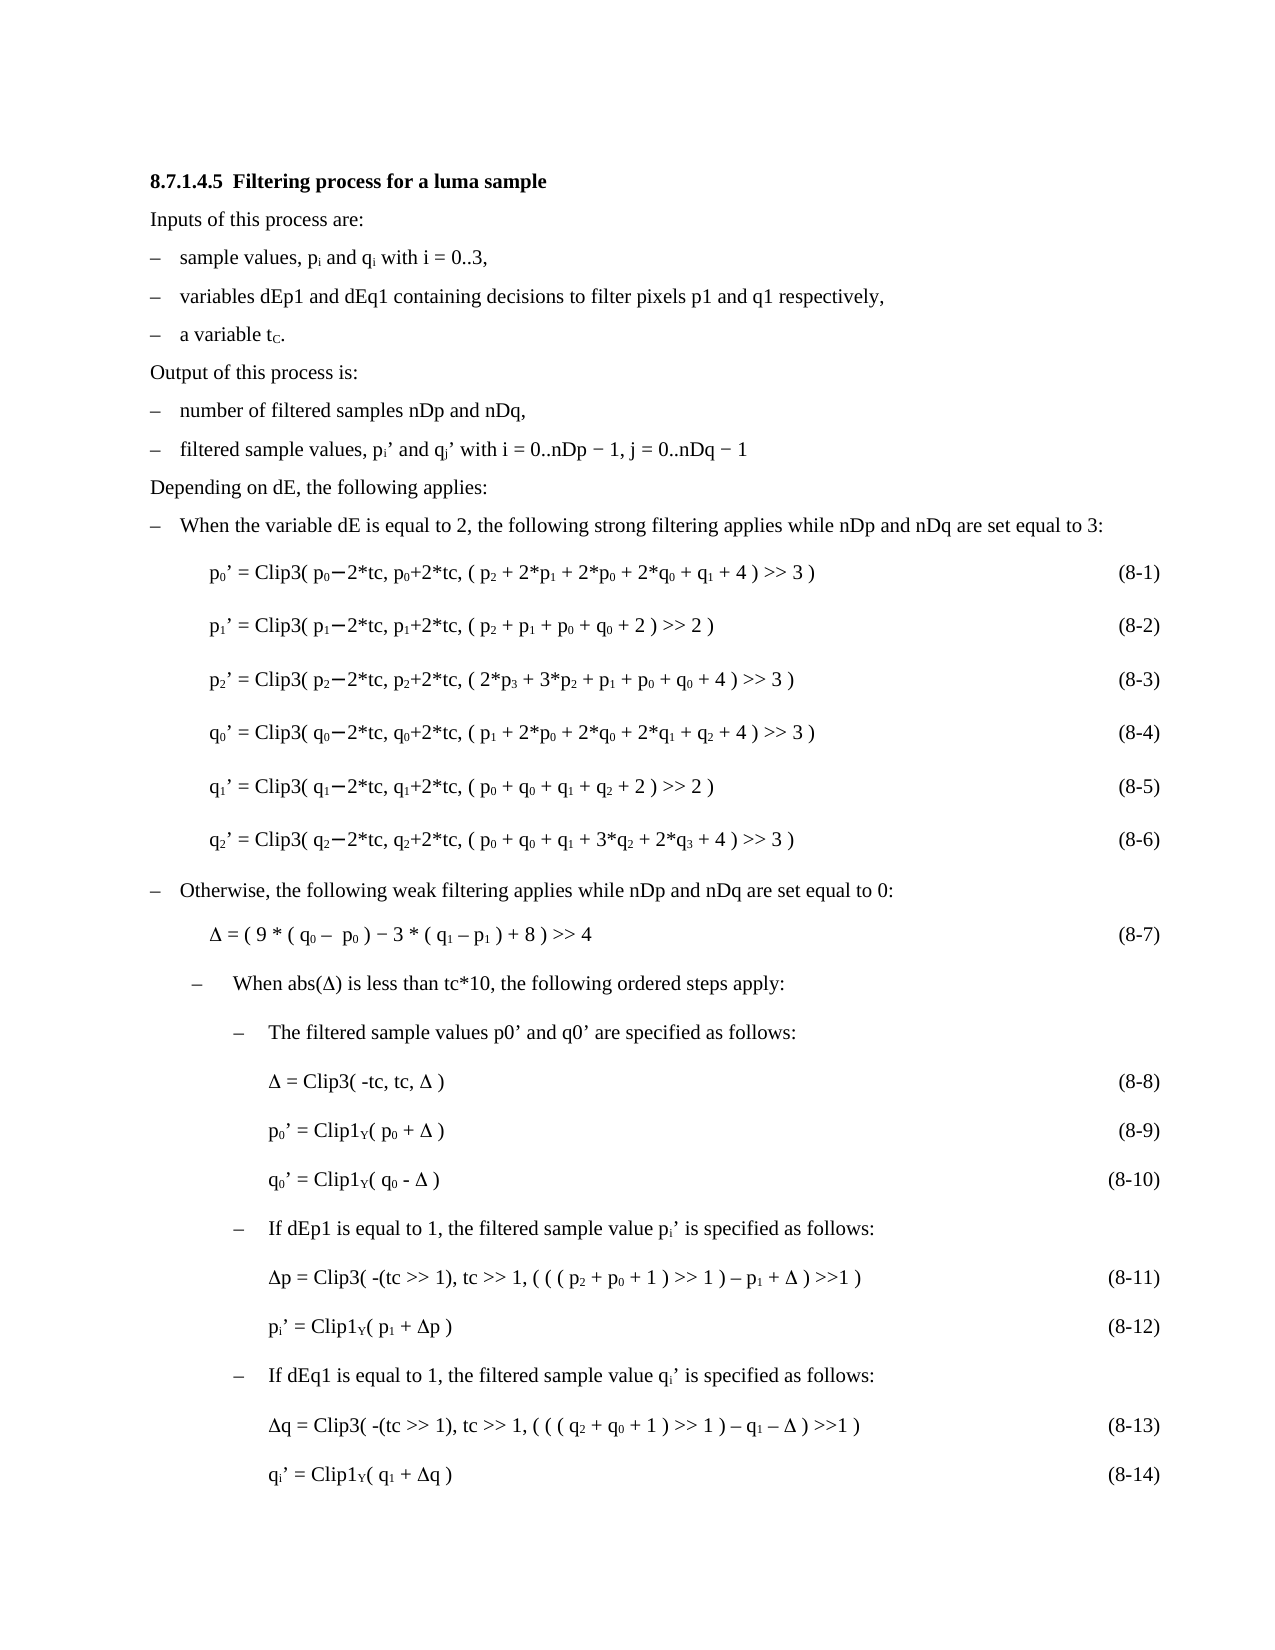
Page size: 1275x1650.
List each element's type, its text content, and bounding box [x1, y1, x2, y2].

text Output of this process is: [150, 360, 1125, 384]
list When abs() is less than tc*10, the following ordered steps apply: [192, 971, 1125, 995]
list If dEp1 is equal to 1, the filtered sample value pi’ is specified as follows: [233, 1216, 1125, 1240]
text – When the variable dE is equal to 2, the following strong filtering applies while nDp and nDq are set equal to 3: [150, 513, 1125, 537]
text – Otherwise, the following weak filtering applies while nDp and nDq are set equal to 0: [150, 878, 1125, 902]
text Inputs of this process are: [150, 207, 1125, 231]
text Depending on dE, the following applies: [150, 475, 1125, 499]
list If dEq1 is equal to 1, the filtered sample value qi’ is specified as follows: [233, 1363, 1125, 1387]
text – a variable tC. [150, 322, 1125, 346]
list The filtered sample values p0’ and q0’ are specified as follows: [233, 1020, 1125, 1044]
text – number of filtered samples nDp and nDq, [150, 398, 1125, 422]
text – sample values, pi and qi with i = 0..3, [150, 245, 1125, 269]
subtitle Filtering process for a luma sample [150, 169, 1125, 193]
text – filtered sample values, pi’ and qj’ with i = 0..nDp − 1, j = 0..nDq − 1 [150, 436, 1125, 461]
text – variables dEp1 and dEq1 containing decisions to filter pixels p1 and q1 respectively, [150, 283, 1125, 308]
